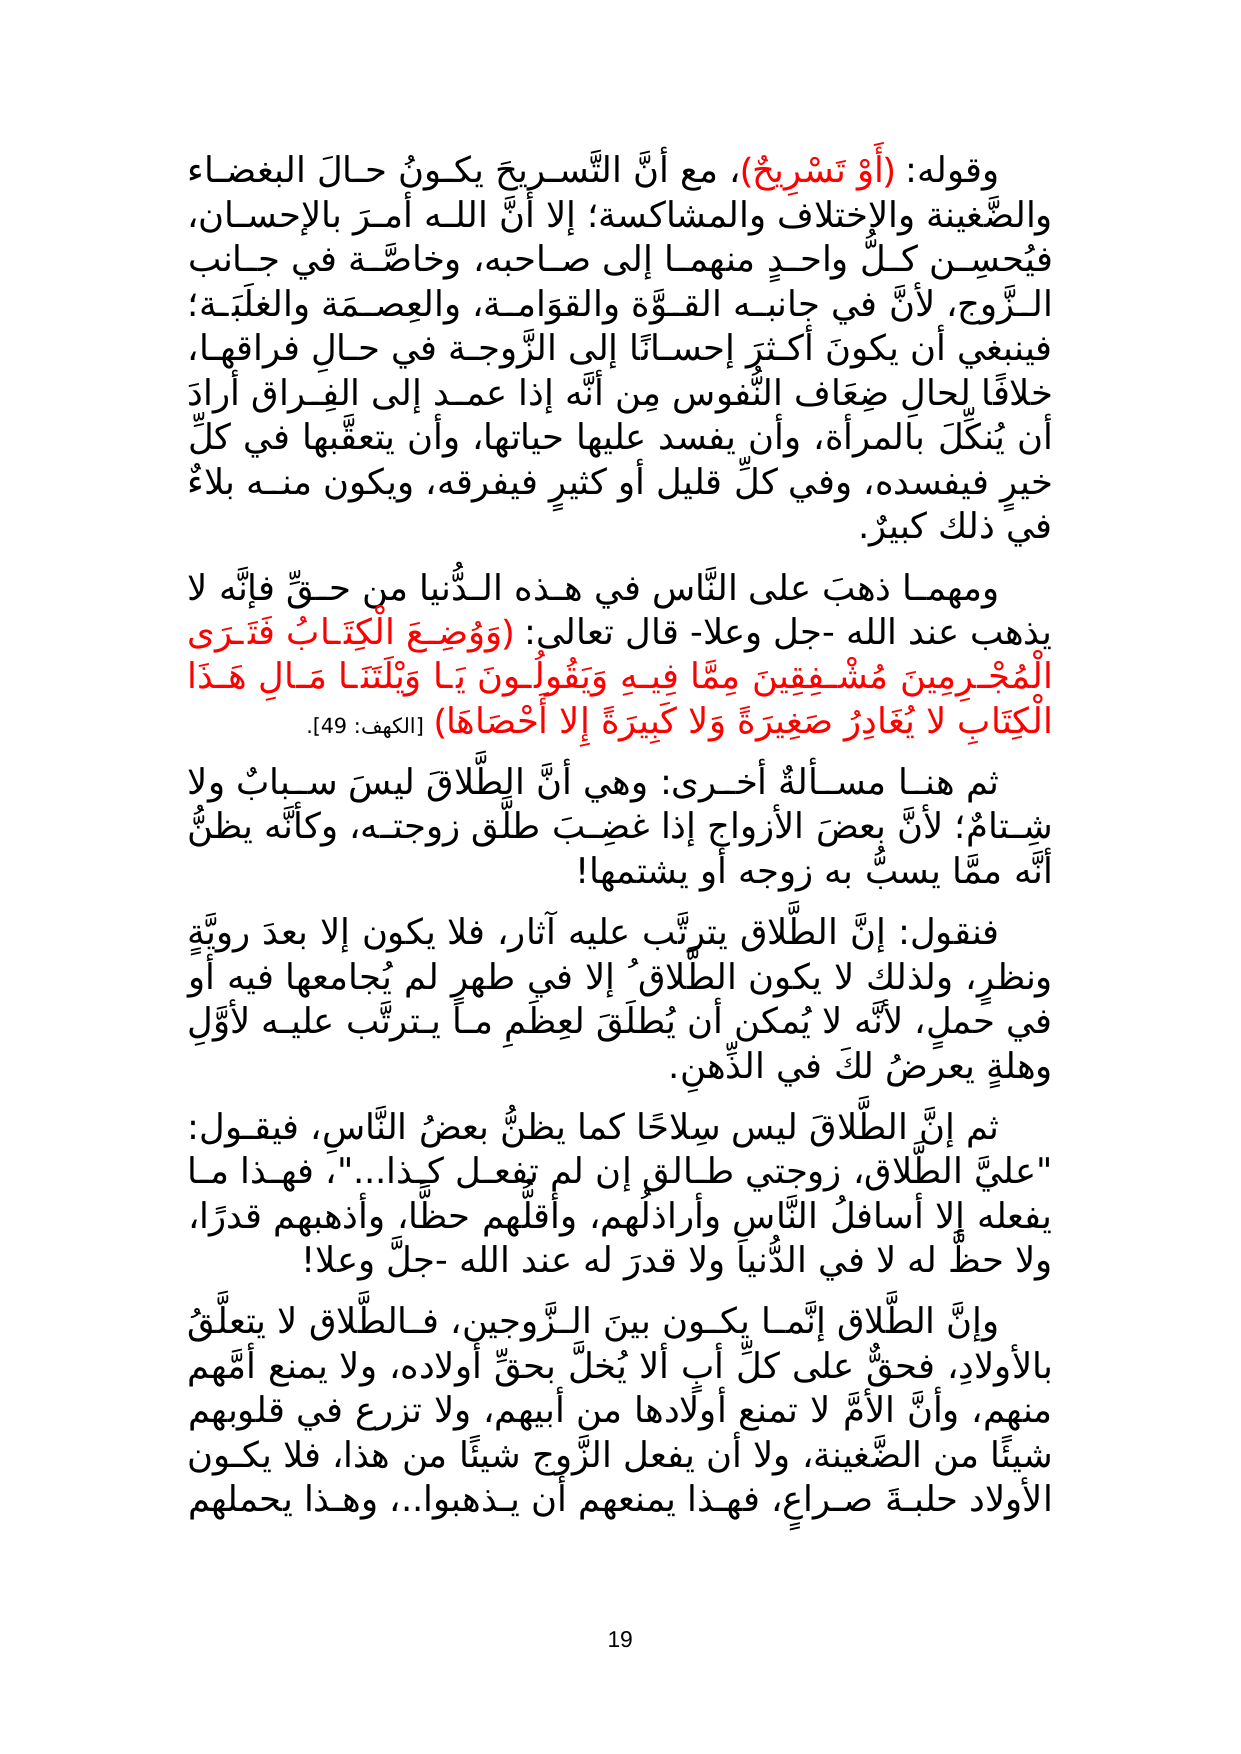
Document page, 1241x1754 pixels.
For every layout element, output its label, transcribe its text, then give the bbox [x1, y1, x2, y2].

text ومهما ذهبَ على النَّاس في هذه الدُّنيا من حقِّ فإنَّه لا يذهب عند الله -جل وعلا- قال تعالى: ﴿وَوُضِعَ الْكِتَابُ فَتَرَى الْمُجْرِمِينَ مُشْفِقِينَ مِمَّا فِيهِ وَيَقُولُونَ يَا وَيْلَتَنَا مَالِ هَذَا الْكِتَابِ لا يُغَادِرُ صَغِيرَةً وَلا كَبِيرَةً إِلا أَحْصَاهَا﴾ [الكهف: 49]. [187, 567, 1053, 742]
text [187, 1301, 1053, 1520]
text ثم إنَّ الطَّلاقَ ليس سِلاحًا كما يظنُّ بعضُ النَّاسِ، فيقول: "عليَّ الطَّلاق، زوجتي طالق إن لم تفعل كذا..."، فهذا ما يفعله إلا أسافلُ النَّاسِ وأراذلُهم، وأقلُّهم حظًّا، وأذهبهم قدرًا، ولا حظَّ له لا في الدُّنيا ولا قدرَ له عند الله -جلَّ وعلا! [187, 1106, 1053, 1281]
text وقوله: ﴿أَوْ تَسْرِيحٌ﴾، مع أنَّ التَّسريحَ يكونُ حالَ البغضاء والضَّغينة والاختلاف والمشاكسة؛ إلا أنَّ الله أمرَ بالإحسان، فيُحسِن كلُّ واحدٍ منهما إلى صاحبه، وخاصَّة في جانب الزَّوج، لأنَّ في جانبه القوَّة والقوَامة، والعِصمَة والغلَبَة؛ فينبغي أن يكونَ أكثرَ إحسانًا إلى الزَّوجة في حالِ فراقها، خلافًا لحالِ ضِعَاف النُّفوس مِن أنَّه إذا عمد إلى الفِراق أرادَ أن يُنكِّلَ بالمرأة، وأن يفسد عليها حياتها، وأن يتعقَّبها في كلِّ خيرٍ فيفسده، وفي كلِّ قليل أو كثيرٍ فيفرقه، ويكون منه بلاءٌ في ذلك كبيرٌ. [187, 150, 1053, 547]
text ثم هنا مسألةٌ أخرى: وهي أنَّ الطَّلاقَ ليسَ سبابٌ ولا شِتامٌ؛ لأنَّ بعضَ الأزواج إذا غضِبَ طلَّق زوجته، وكأنَّه يظنُّ أنَّه ممَّا يسبُّ به زوجه أو يشتمها! [187, 762, 1053, 892]
text فنقول: إنَّ الطَّلاق يترتَّب عليه آثار، فلا يكون إلا بعدَ رويَّةٍ ونظرٍ، ولذلك لا يكون الطَّلاق ُ إلا في طهرٍ لم يُجامعها فيه أو في حملٍ، لأنَّه لا يُمكن أن يُطلَقَ لعِظَمِ ما يترتَّب عليه لأوَّلِ وهلةٍ يعرضُ لكَ في الذِّهنِ. [187, 912, 1053, 1086]
